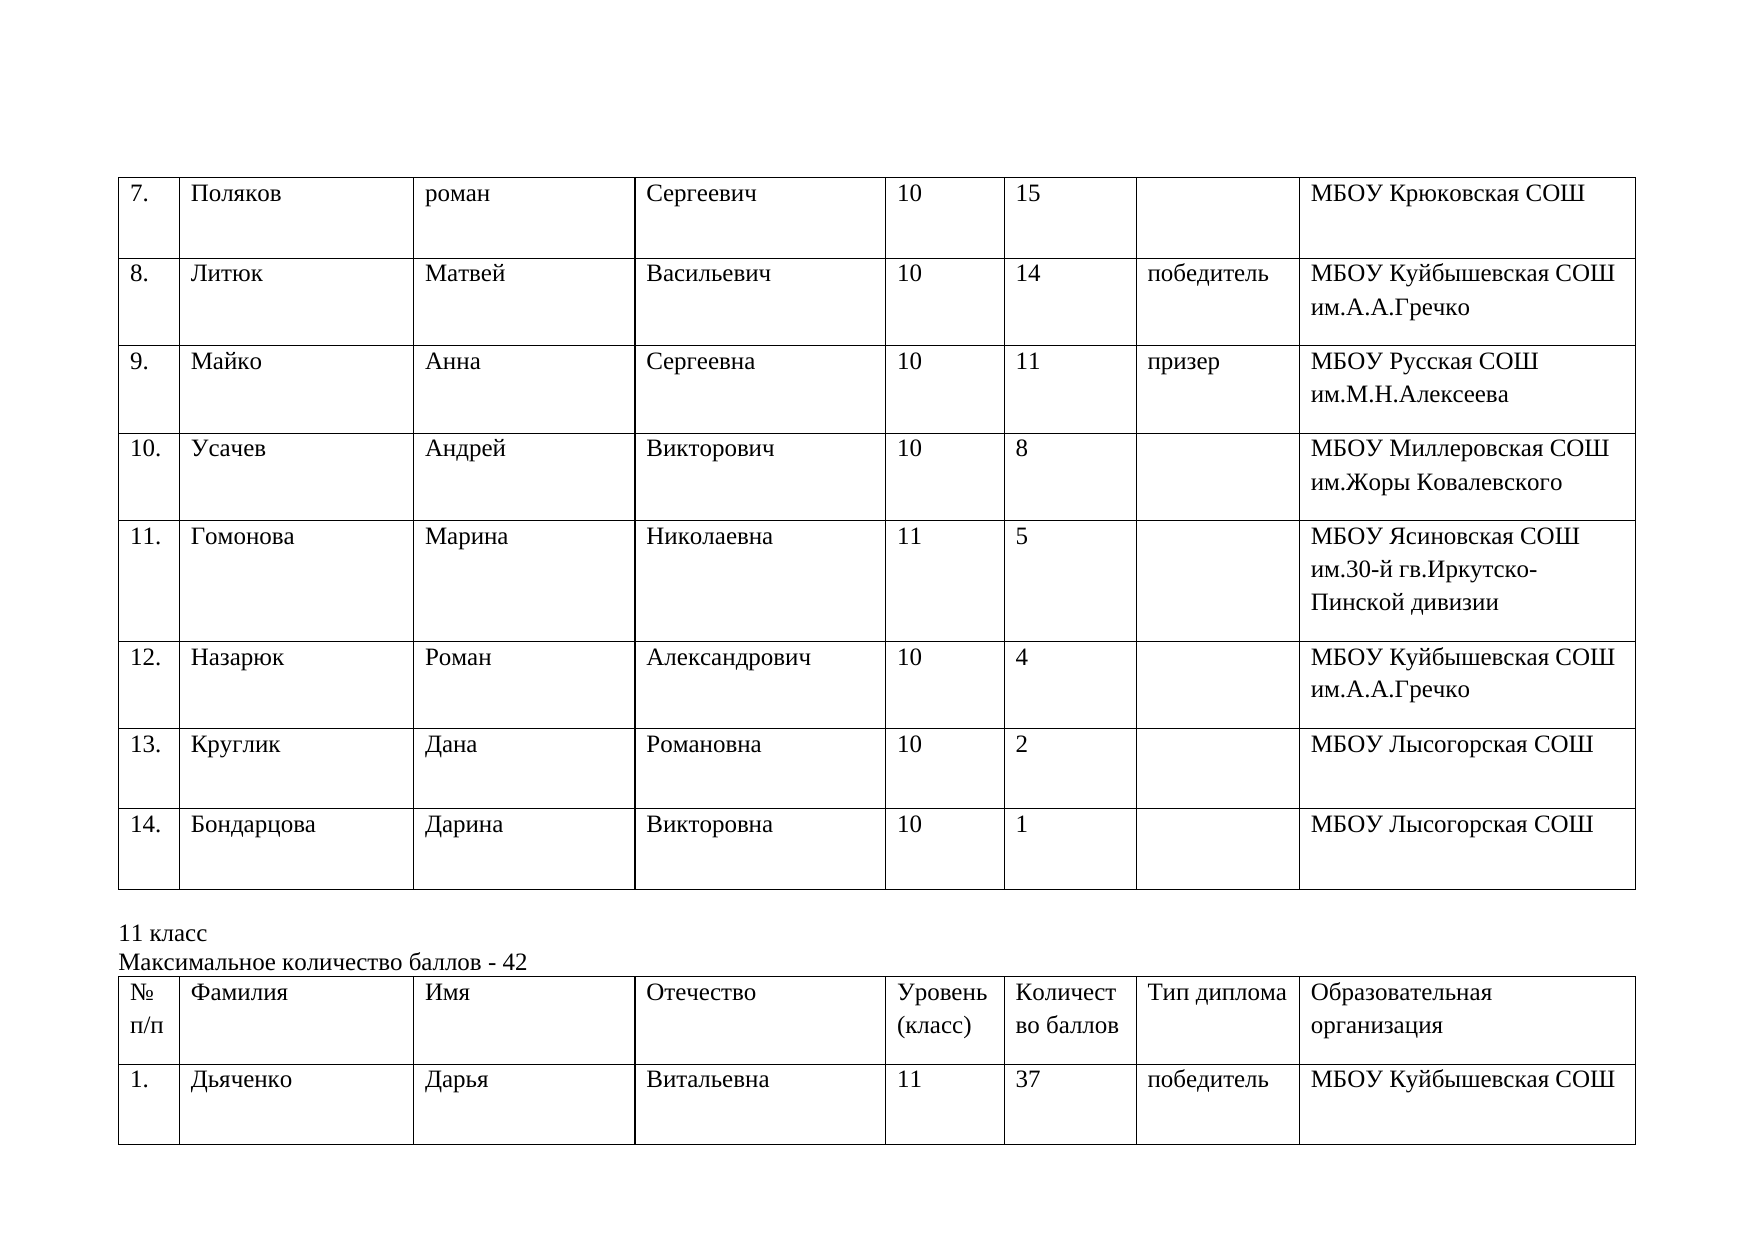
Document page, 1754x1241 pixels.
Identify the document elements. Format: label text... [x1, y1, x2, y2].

table_cell Круглик [180, 729, 413, 808]
table_cell Усачев [180, 434, 413, 520]
table_cell 10 [886, 642, 1004, 728]
table_cell 14 [1005, 259, 1136, 345]
table_cell 10 [886, 729, 1004, 808]
table_cell [1137, 642, 1299, 728]
table_header Количество баллов [1005, 977, 1136, 1063]
table_cell 10 [886, 346, 1004, 432]
table_cell Дарина [414, 809, 634, 889]
table_cell [119, 434, 179, 520]
table_cell роман [414, 178, 634, 257]
table_header № п/п [119, 977, 179, 1063]
table_cell [1137, 178, 1299, 257]
table_cell Роман [414, 642, 634, 728]
table_cell [119, 178, 179, 257]
table_cell [1137, 809, 1299, 889]
table_cell победитель [1137, 259, 1299, 345]
table_cell Дана [414, 729, 634, 808]
table_cell 11 [886, 1065, 1004, 1144]
table_cell МБОУ Куйбышевская СОШ им.А.А.Гречко [1300, 259, 1635, 345]
table_header Имя [414, 977, 634, 1063]
table_cell 10 [886, 259, 1004, 345]
table_cell [119, 809, 179, 889]
table_cell [119, 642, 179, 728]
table_cell Дарья [414, 1065, 634, 1144]
table_cell Марина [414, 521, 634, 641]
table_cell 4 [1005, 642, 1136, 728]
table_cell 10 [886, 809, 1004, 889]
table_cell [119, 729, 179, 808]
table_header Отечество [636, 977, 885, 1063]
table_cell 11 [886, 521, 1004, 641]
table_cell Викторович [636, 434, 885, 520]
table_cell Васильевич [636, 259, 885, 345]
table_cell Матвей [414, 259, 634, 345]
table_cell [1137, 521, 1299, 641]
table_cell 15 [1005, 178, 1136, 257]
table_header Тип диплома [1137, 977, 1299, 1063]
table_cell Бондарцова [180, 809, 413, 889]
table_cell 2 [1005, 729, 1136, 808]
table_cell МБОУ Крюковская СОШ [1300, 178, 1635, 257]
table_cell МБОУ Миллеровская СОШ им.Жоры Ковалевского [1300, 434, 1635, 520]
table_cell Александрович [636, 642, 885, 728]
table_cell МБОУ Лысогорская СОШ [1300, 809, 1635, 889]
table_cell Андрей [414, 434, 634, 520]
table_cell [119, 346, 179, 432]
text Максимальное количество баллов - 42 [118, 947, 1636, 976]
table_cell Литюк [180, 259, 413, 345]
table_cell призер [1137, 346, 1299, 432]
table_cell Витальевна [636, 1065, 885, 1144]
table_cell МБОУ Русская СОШ им.М.Н.Алексеева [1300, 346, 1635, 432]
table_header Фамилия [180, 977, 413, 1063]
table_cell 37 [1005, 1065, 1136, 1144]
table_cell МБОУ Ясиновская СОШ им.30-й гв.Иркутско-Пинской дивизии [1300, 521, 1635, 641]
table_header Уровень (класс) [886, 977, 1004, 1063]
table_cell Сергеевна [636, 346, 885, 432]
table_cell Николаевна [636, 521, 885, 641]
table_cell [1137, 434, 1299, 520]
table_header Образовательная организация [1300, 977, 1635, 1063]
table_cell Дьяченко [180, 1065, 413, 1144]
text 11 класс [118, 918, 1636, 947]
table_cell 10 [886, 434, 1004, 520]
table_cell МБОУ Лысогорская СОШ [1300, 729, 1635, 808]
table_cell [1300, 1065, 1635, 1144]
table_cell [119, 259, 179, 345]
table_cell Гомонова [180, 521, 413, 641]
table_cell 5 [1005, 521, 1136, 641]
table_cell 1 [1005, 809, 1136, 889]
table_cell Викторовна [636, 809, 885, 889]
table_cell Майко [180, 346, 413, 432]
table_cell 8 [1005, 434, 1136, 520]
table_cell Сергеевич [636, 178, 885, 257]
table_cell Поляков [180, 178, 413, 257]
table_cell МБОУ Куйбышевская СОШ им.А.А.Гречко [1300, 642, 1635, 728]
table_cell Назарюк [180, 642, 413, 728]
table_cell 10 [886, 178, 1004, 257]
table_cell [119, 1065, 179, 1144]
table_cell [1137, 729, 1299, 808]
table_cell [119, 521, 179, 641]
table_cell Романовна [636, 729, 885, 808]
table_cell Анна [414, 346, 634, 432]
table_cell победитель [1137, 1065, 1299, 1144]
table_cell 11 [1005, 346, 1136, 432]
